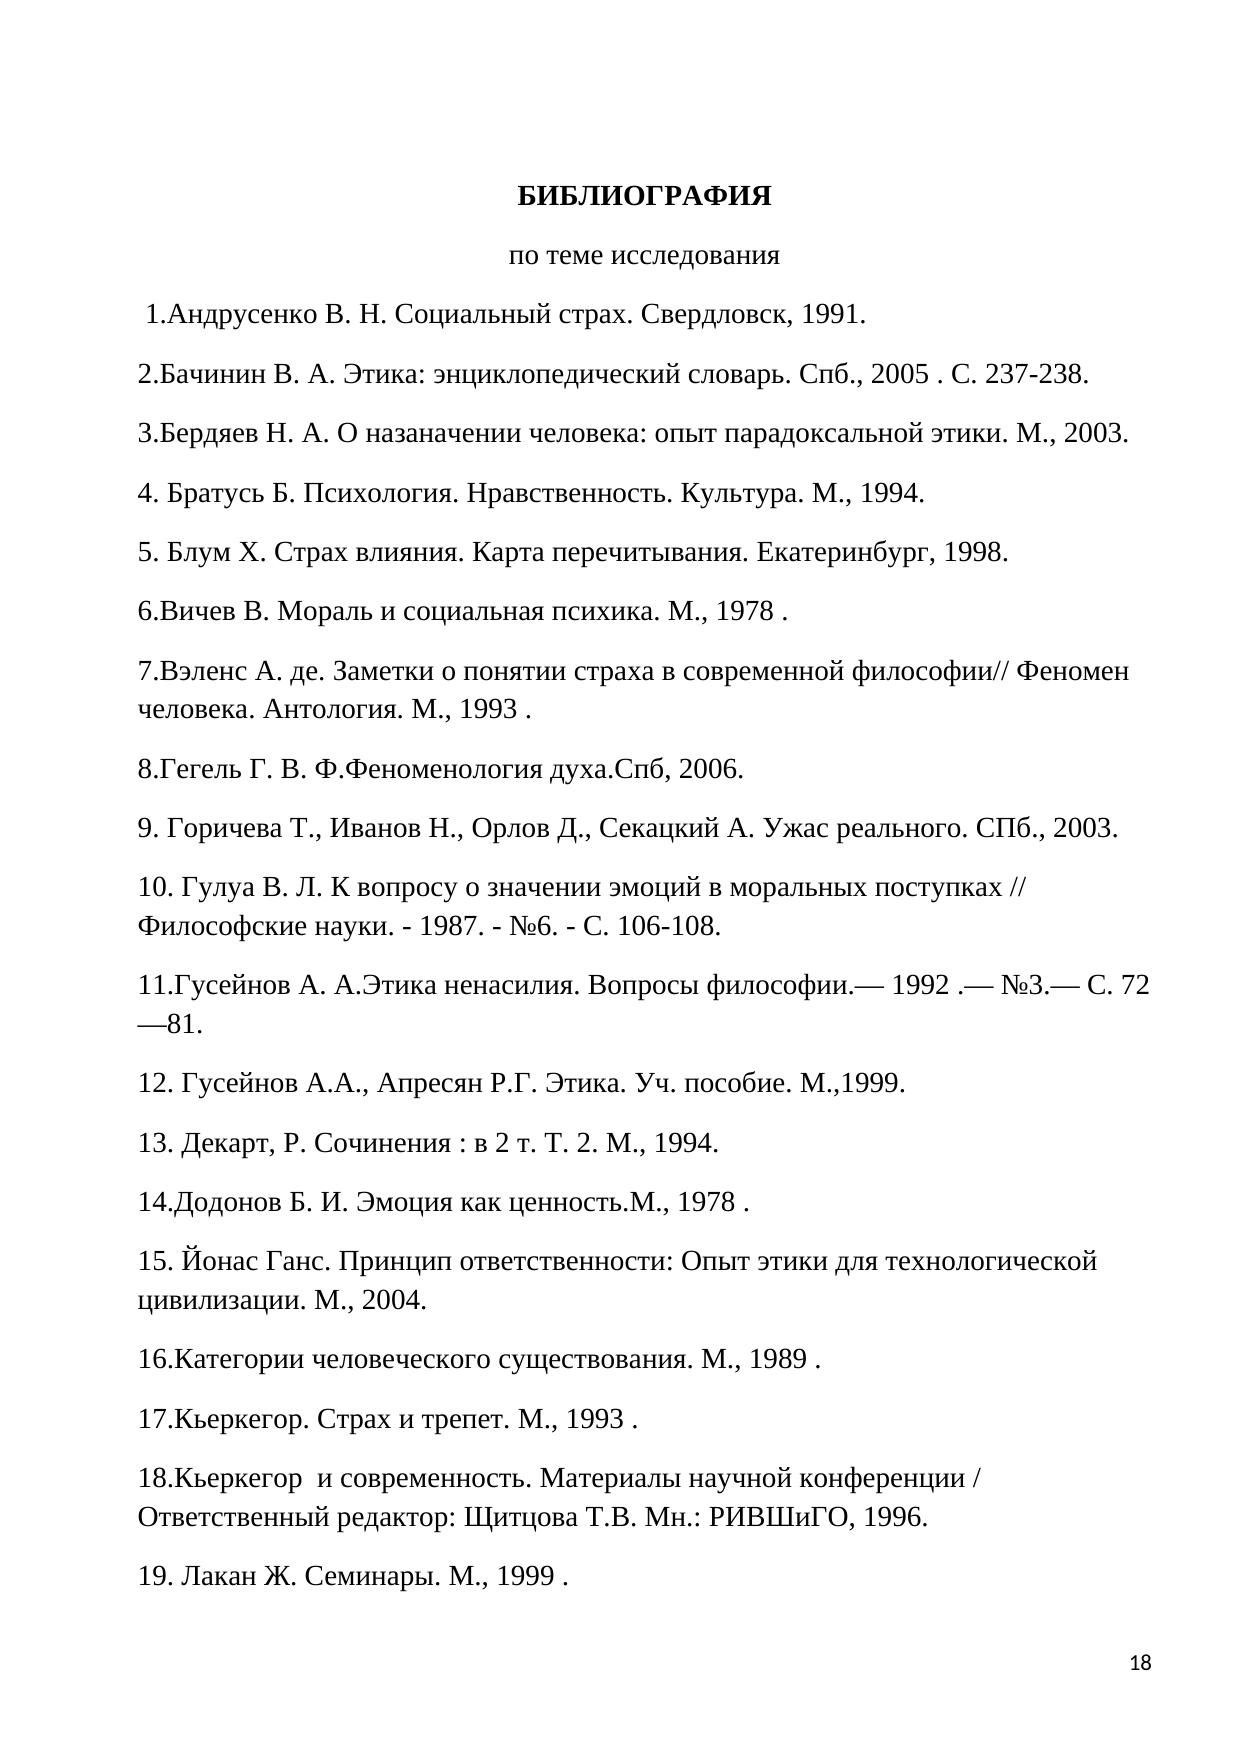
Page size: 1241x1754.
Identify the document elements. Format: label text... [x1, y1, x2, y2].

text 2.Бачинин В. А. Этика: энциклопедический словарь. Спб., 2005 . С. 237-238. [137, 356, 1152, 389]
text 6.Вичев В. Мораль и социальная психика. М., 1978 . [137, 593, 1152, 627]
text 5. Блум Х. Страх влияния. Карта перечитывания. Екатеринбург, 1998. [137, 534, 1152, 568]
text 12. Гусейнов А.А., Апресян Р.Г. Этика. Уч. пособие. М.,1999. [137, 1065, 1152, 1099]
text 15. Йонас Ганс. Принцип ответственности: Опыт этики для технологической цивилизации. М., 2004. [137, 1243, 1152, 1316]
text 8.Гегель Г. В. Ф.Феноменология духа.Спб, 2006. [137, 751, 1152, 784]
text 13. Декарт, Р. Сочинения : в 2 т. Т. ., 1994. [137, 1125, 1152, 1158]
text 16.Категории человеческого существования. М., 1989 . [137, 1341, 1152, 1375]
text 14.Додонов Б. И. Эмоция как ценность.М., 1978 . [137, 1184, 1152, 1218]
text 4. Братусь Б. Психология. Нравственность. Культура. М., 1994. [137, 475, 1152, 508]
text 18.Кьеркегор и современность. Материалы научной конференции / Ответственный редактор: Щитцова Т.В. Мн.: РИВШиГО, 1996. [137, 1460, 1152, 1532]
text 10. Гулуа В. Л. К вопросу о значении эмоций в моральных поступках // Философские науки. - 1987. - №6. - С. 106-108. [137, 869, 1152, 942]
text 1.Андрусенко В. Н. Социальный страх. Свердловск, 1991. [137, 297, 1152, 330]
text 19. Лакан Ж. Семинары. М., 1999 . [137, 1558, 1152, 1592]
text 11.Гусейнов А. А.Этика ненасилия. Вопросы философии.— 1992 .— №3.— С. 72—81. [137, 967, 1152, 1039]
text 3.Бердяев Н. А. О назаначении человека: опыт парадоксальной этики. М., 2003. [137, 415, 1152, 449]
text 17.Кьеркегор. Страх и трепет. М., 1993 . [137, 1401, 1152, 1434]
text 7.Вэленс А. де. Заметки о понятии страха в современной философии// Феномен человека. Антология. М., 1993 . [137, 653, 1152, 725]
text 9. Горичева Т., Иванов Н., Орлов Д., Секацкий А. Ужас реального. СПб., 2003. [137, 810, 1152, 844]
text БИБЛИОГРАФИЯ [137, 178, 1152, 211]
text по теме исследования [137, 237, 1152, 271]
